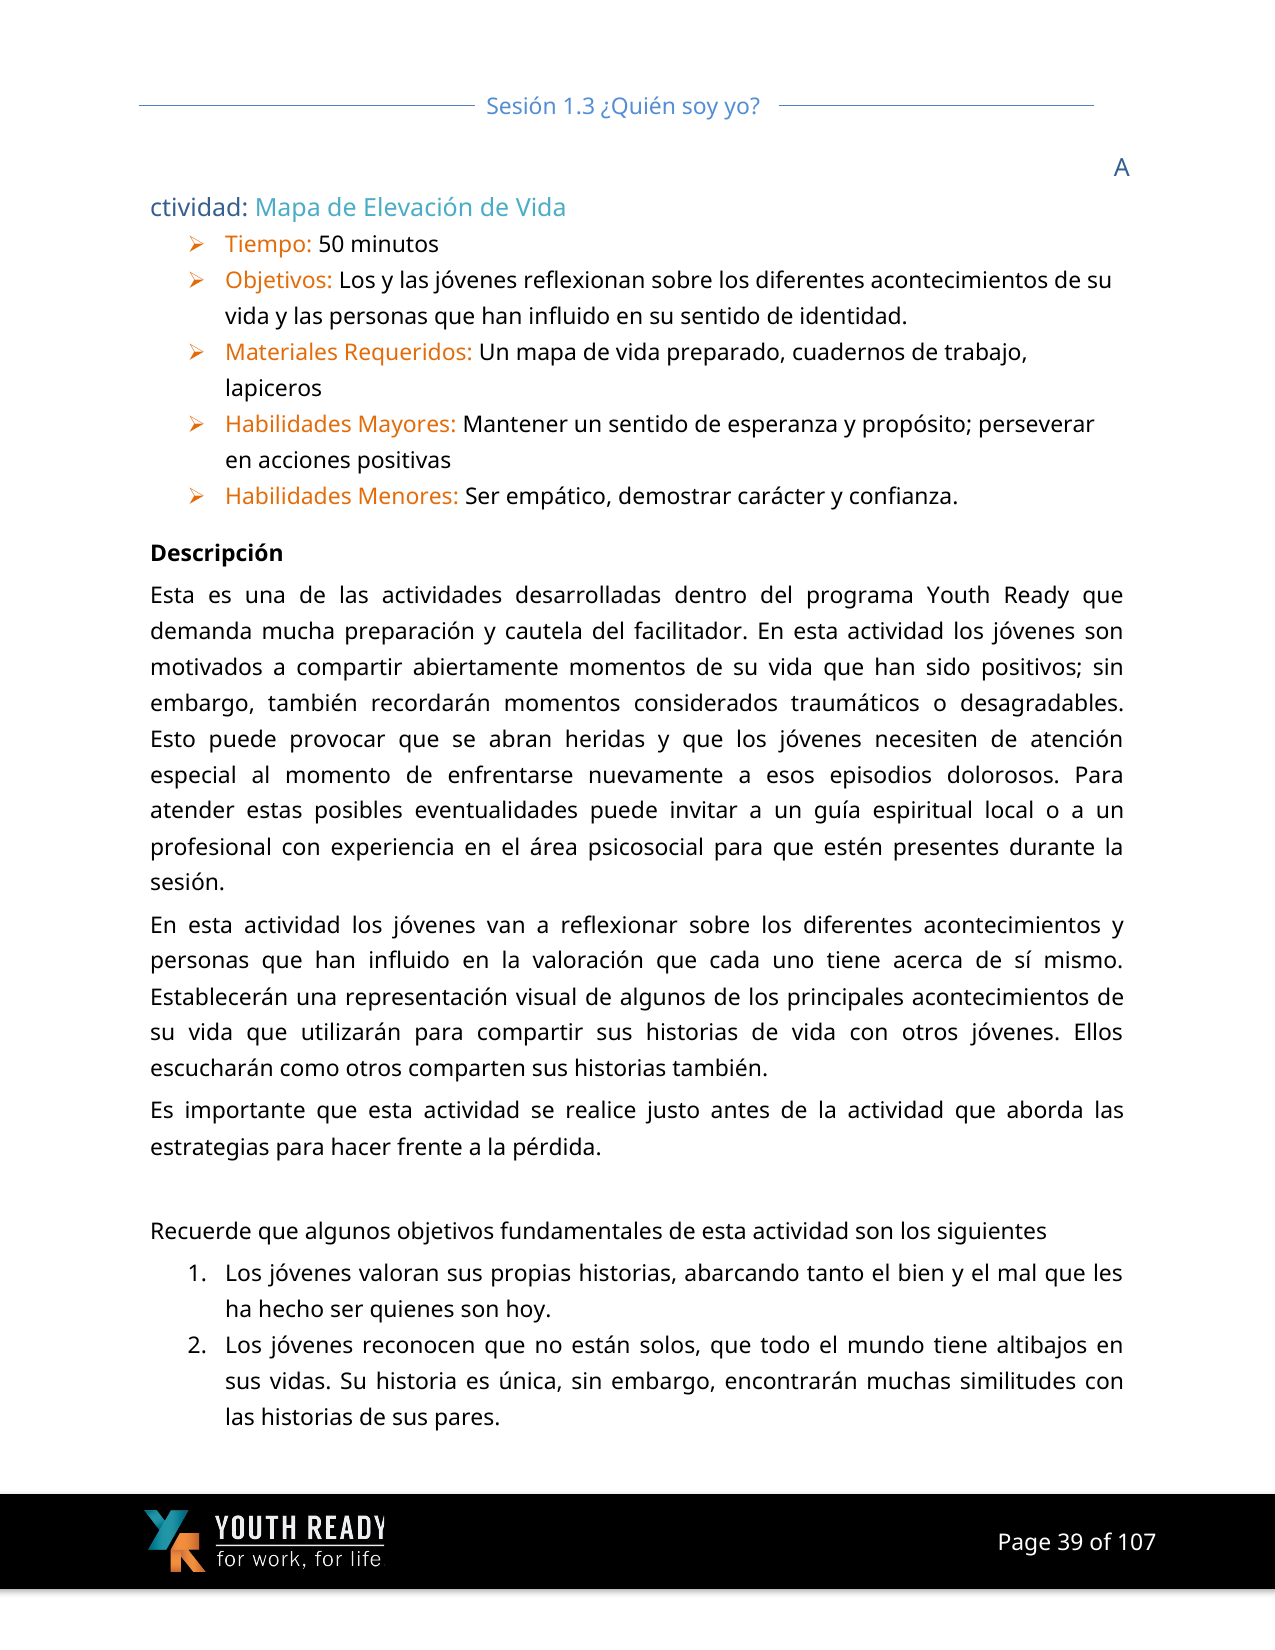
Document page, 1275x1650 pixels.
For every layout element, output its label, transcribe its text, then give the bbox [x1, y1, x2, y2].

list Los jóvenes reconocen que no están solos, que todo el mundo tiene altibajos en sus vidas. Su historia es única, sin embargo, encontrarán muchas similitudes con las historias de sus pares. [187, 1329, 1125, 1432]
text En esta actividad los jóvenes van a reflexionar sobre los diferentes acontecimientos y personas que han influido en la valoración que cada uno tiene acerca de sí mismo. Establecerán una representación visual de algunos de los principales acontecimientos de su vida que utilizarán para compartir sus historias de vida con otros jóvenes. Ellos escucharán como otros comparten sus historias también. [150, 908, 1125, 1083]
list Los jóvenes valoran sus propias historias, abarcando tanto el bien y el mal que les ha hecho ser quienes son hoy. [187, 1257, 1125, 1324]
text Es importante que esta actividad se realice justo antes de la actividad que aborda las estrategias para hacer frente a la pérdida. [150, 1094, 1125, 1162]
list Habilidades Mayores: Mantener un sentido de esperanza y propósito; perseverar en acciones positivas [187, 408, 1125, 475]
text Descripción [150, 537, 1125, 568]
subtitle Actividad: Mapa de Elevación de Vida [150, 150, 1125, 223]
text Esta es una de las actividades desarrolladas dentro del programa Youth Ready que demanda mucha preparación y cautela del facilitador. En esta actividad los jóvenes son motivados a compartir abiertamente momentos de su vida que han sido positivos; sin embargo, también recordarán momentos considerados traumáticos o desagradables. Esto puede provocar que se abran heridas y que los jóvenes necesiten de atención especial al momento de enfrentarse nuevamente a esos episodios dolorosos. Para atender estas posibles eventualidades puede invitar a un guía espiritual local o a un profesional con experiencia en el área psicosocial para que estén presentes durante la sesión. [150, 579, 1125, 898]
list Materiales Requeridos: Un mapa de vida preparado, cuadernos de trabajo, lapiceros [187, 336, 1125, 403]
text Recuerde que algunos objetivos fundamentales de esta actividad son los siguientes [150, 1215, 1125, 1246]
picture [143, 1509, 384, 1572]
list Objetivos: Los y las jóvenes reflexionan sobre los diferentes acontecimientos de su vida y las personas que han influido en su sentido de identidad. [187, 264, 1125, 331]
list Tiempo: 50 minutos [187, 228, 1125, 259]
list Habilidades Menores: Ser empático, demostrar carácter y confianza. [187, 480, 1125, 511]
